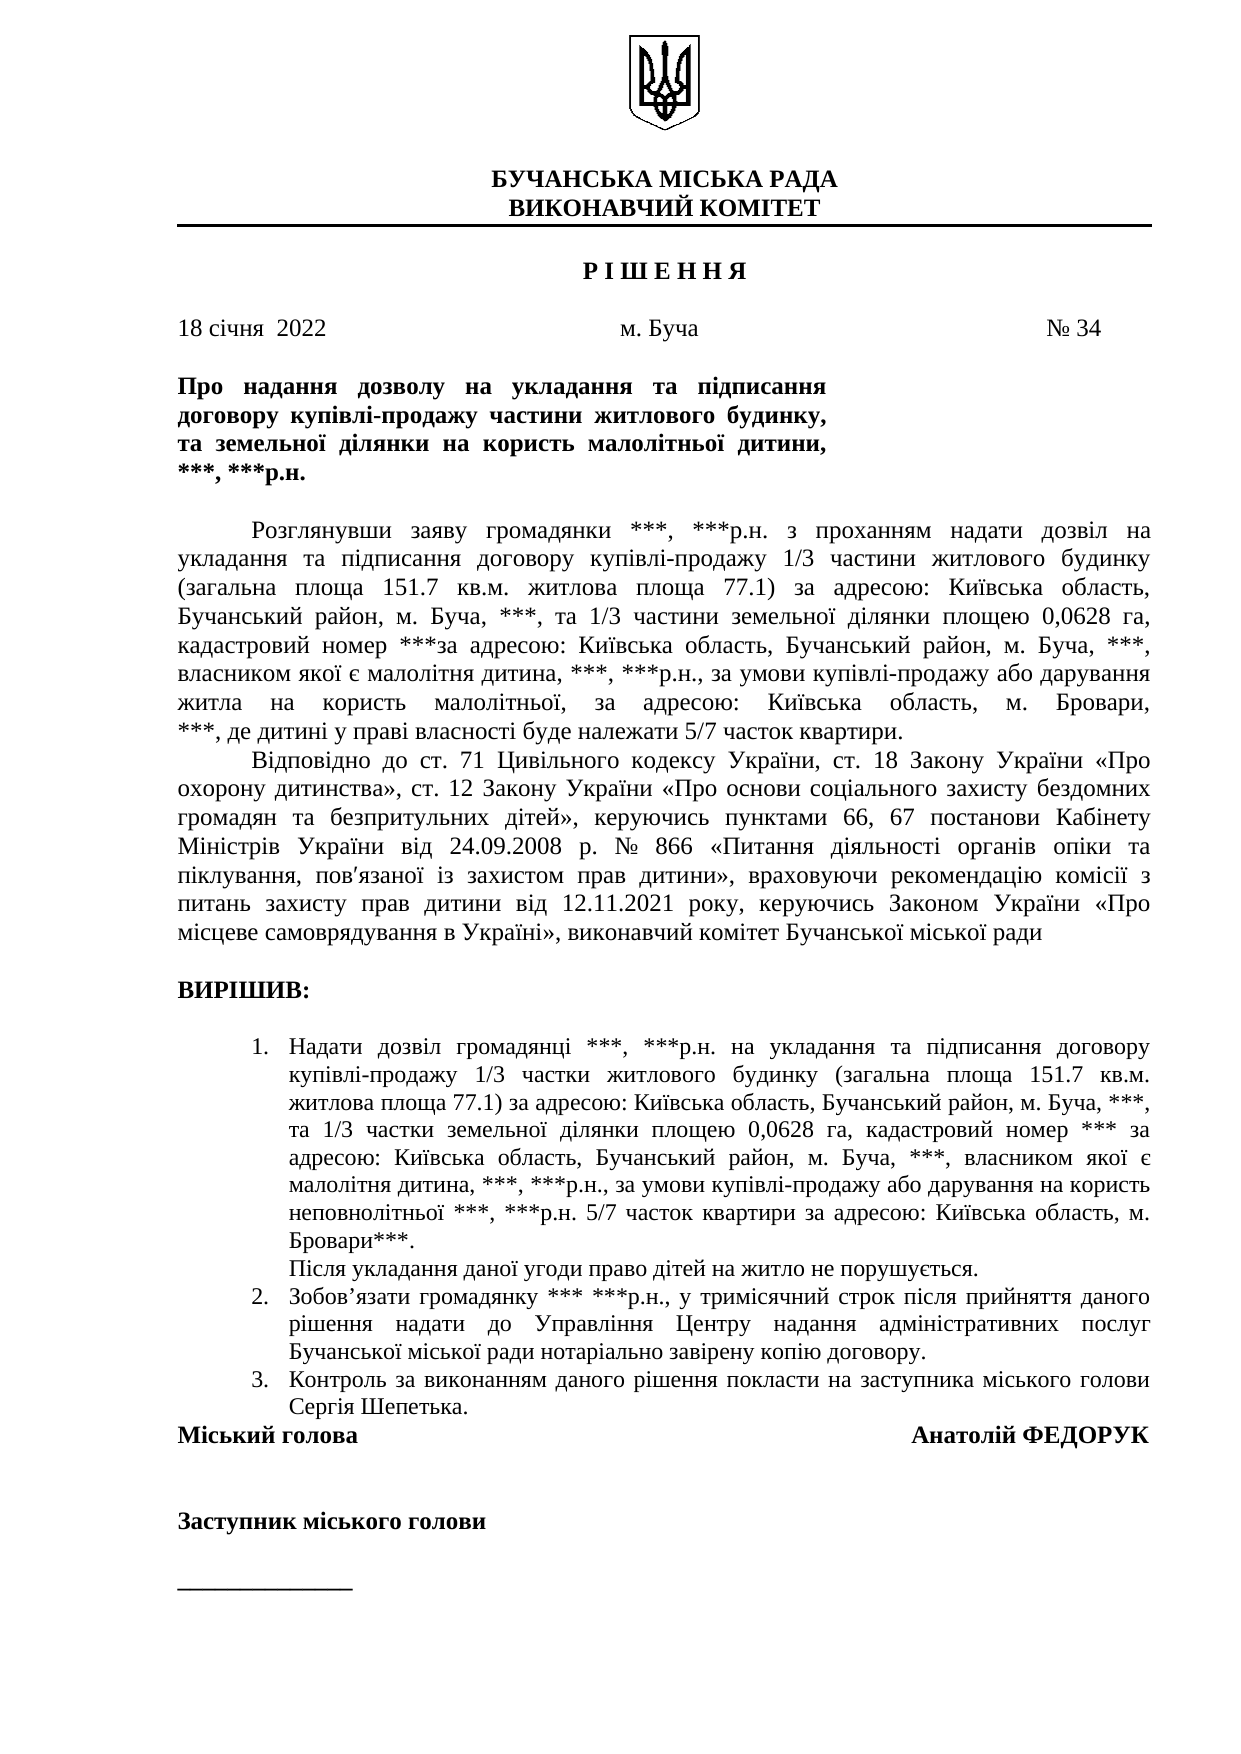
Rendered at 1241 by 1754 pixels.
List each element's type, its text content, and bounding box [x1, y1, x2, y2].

list Зобов’язати громадянку *** ***р.н., у тримісячний строк після прийняття даного рішення надати до Управління Центру надання адміністративних послуг Бучанської міської ради нотаріально завірену копію договору. [251, 1282, 1152, 1365]
text ______________ [177, 1564, 1152, 1592]
text ВИКОНАВЧИЙ КОМІТЕТ [177, 193, 1152, 224]
list Надати дозвіл громадянці ***, ***р.н. на укладання та підписання договору купівлі-продажу 1/3 частки житлового будинку (загальна площа 151.7 кв.м. житлова площа 77.1) за адресою: Київська область, Бучанський район, м. Буча, ***, та 1/3 частки земельної ділянки площею 0,0628 га, кадастровий номер *** за адресою: Київська область, Бучанський район, м. Буча, ***, власником якої є малолітня дитина, ***, ***р.н., за умови купівлі-продажу або дарування на користь неповнолітньої ***, ***р.н. 5/7 часток квартири за адресою: Київська область, м. Бровари***. [251, 1032, 1152, 1254]
text Р І Ш Е Н Н Я [177, 256, 1152, 285]
text 18 січня 2022 м. Буча № 34 [177, 313, 1152, 342]
text Розглянувши заяву громадянки ***, ***р.н. з проханням надати дозвіл на укладання та підписання договору купівлі-продажу 1/3 частини житлового будинку (загальна площа 151.7 кв.м. житлова площа 77.1) за адресою: Київська область, Бучанський район, м. Буча, ***, та 1/3 частини земельної ділянки площею 0,0628 га, кадастровий номер ***за адресою: Київська область, Бучанський район, м. Буча, ***, власником якої є малолітня дитина, ***, ***р.н., за умови купівлі-продажу або дарування житла на користь малолітньої, за адресою: Київська область, м. Бровари, ***, де дитині у праві власності буде належати 5/7 часток квартири. [177, 515, 1152, 745]
list Після укладання даної угоди право дітей на житло не порушується. [288, 1254, 1152, 1282]
text Заступник міського голови [177, 1506, 1152, 1535]
text ВИРІШИВ: [177, 975, 1152, 1003]
text Міський голова Анатолій ФЕДОРУК [177, 1420, 1152, 1449]
text Про надання дозволу на укладання та підписання договору купівлі-продажу частини житлового будинку, та земельної ділянки на користь малолітньої дитини, ***, ***р.н. [177, 371, 827, 486]
text БУЧАНСЬКА МІСЬКА РАДА [177, 164, 1152, 193]
text Відповідно до ст. 71 Цивільного кодексу України, ст. 18 Закону України «Про охорону дитинства», ст. 12 Закону України «Про основи соціального захисту бездомних громадян та безпритульних дітей», керуючись пунктами 66, 67 постанови Кабінету Міністрів України від 24.09.2008 р. № 866 «Питання діяльності органів опіки та піклування, пов′язаної із захистом прав дитини», враховуючи рекомендацію комісії з питань захисту прав дитини від 12.11.2021 року, керуючись Законом України «Про місцеве самоврядування в Україні», виконавчий комітет Бучанської міської ради [177, 745, 1152, 946]
list Контроль за виконанням даного рішення покласти на заступника міського голови Сергія Шепетька. [251, 1365, 1152, 1420]
